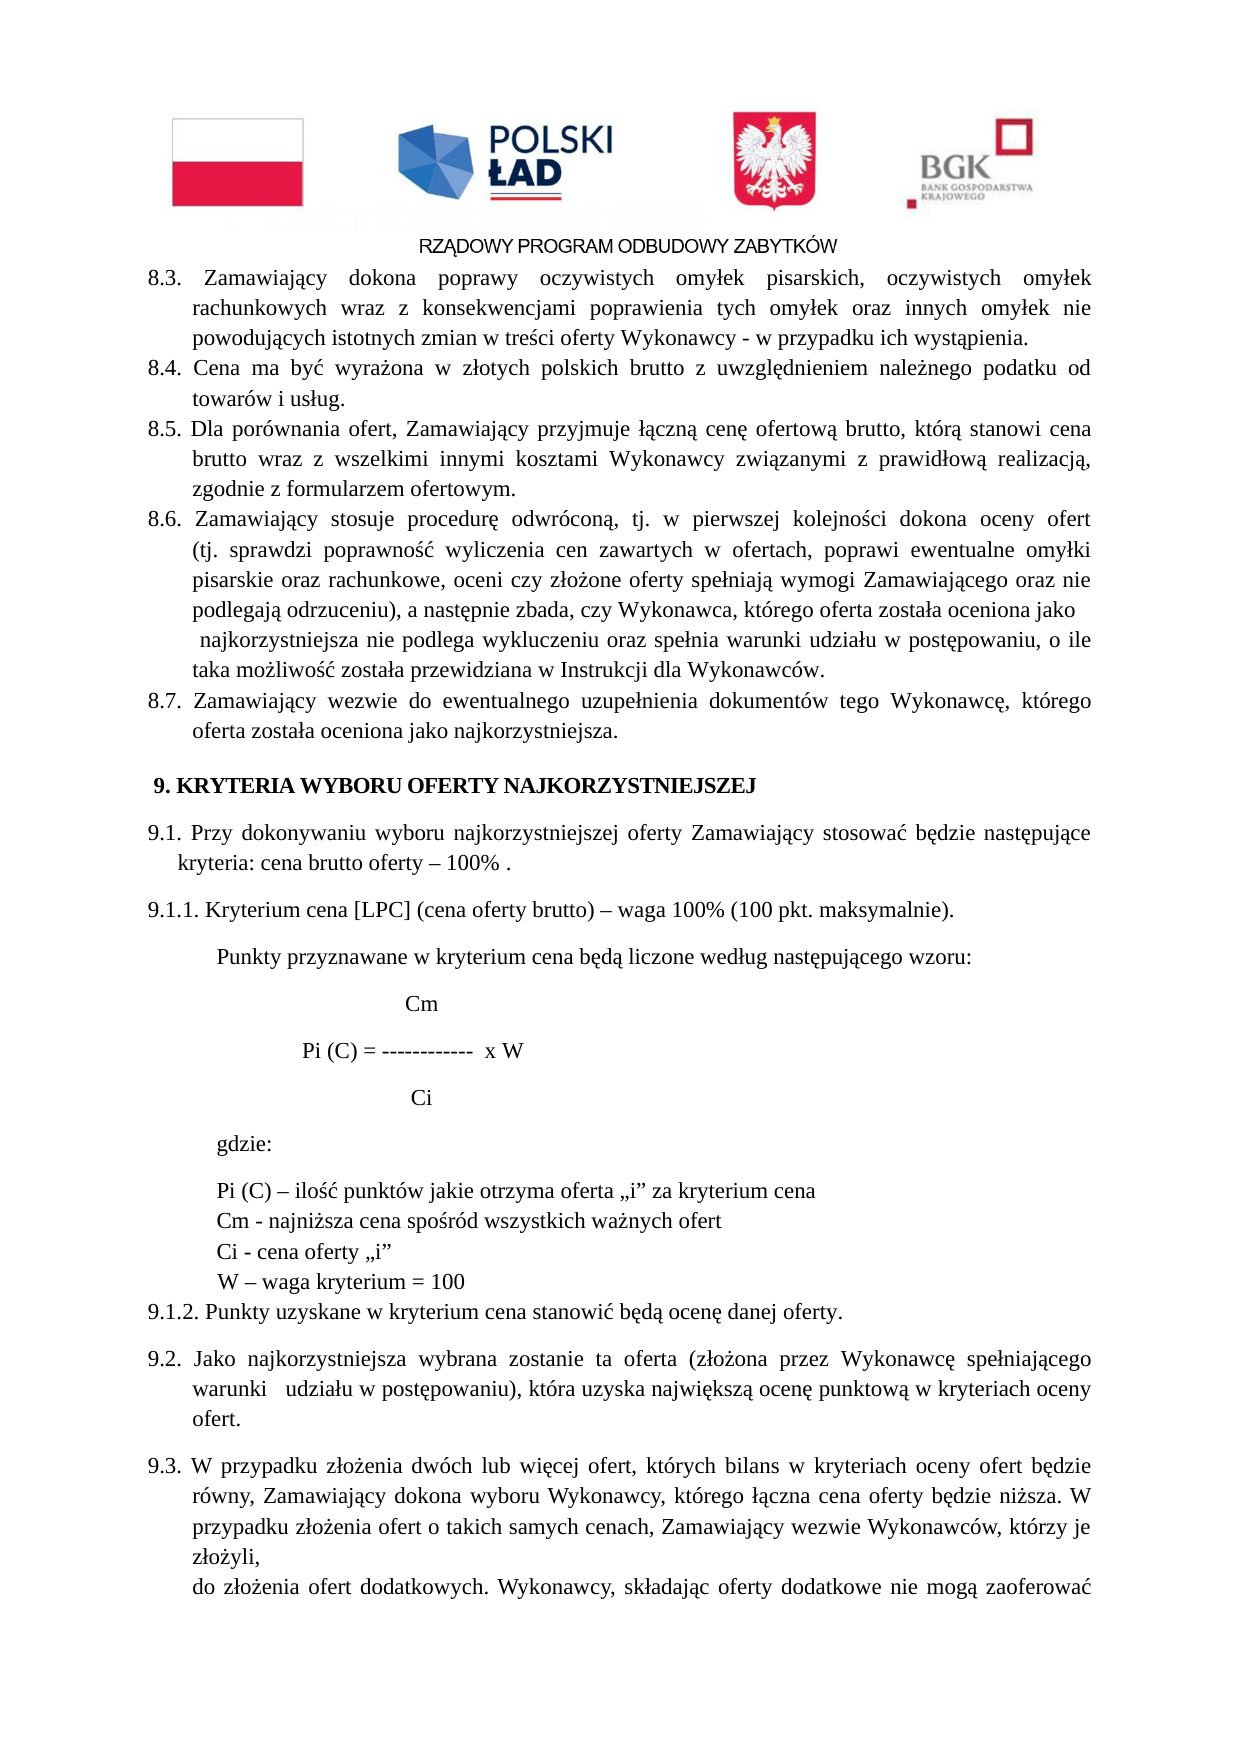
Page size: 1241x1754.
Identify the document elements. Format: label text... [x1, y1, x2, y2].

text 9.1.2. Punkty uzyskane w kryterium cena stanowić będą ocenę danej oferty. [148, 1298, 1093, 1324]
text 9.1.1. Kryterium cena [LPC] (cena oferty brutto) – waga 100% (100 pkt. maksymalnie). [148, 896, 1093, 922]
text 9.1. Przy dokonywaniu wyboru najkorzystniejszej oferty Zamawiający stosować będzie następujące kryteria: cena brutto oferty – 100% . [148, 819, 1093, 876]
text 9.2. Jako najkorzystniejsza wybrana zostanie ta oferta (złożona przez Wykonawcę spełniającego warunki udziału w postępowaniu), która uzyska największą ocenę punktową w kryteriach oceny ofert. [148, 1345, 1093, 1432]
picture [147, 73, 1092, 264]
text W – waga kryterium = 100 [148, 1268, 1093, 1294]
text 8.5. Dla porównania ofert, Zamawiający przyjmuje łączną cenę ofertową brutto, którą stanowi cena brutto wraz z wszelkimi innymi kosztami Wykonawcy związanymi z prawidłową realizacją, zgodnie z formularzem ofertowym. [148, 415, 1093, 502]
text Cm [148, 990, 1093, 1016]
text Punkty przyznawane w kryterium cena będą liczone według następującego wzoru: [148, 943, 1093, 969]
text gdzie: [148, 1131, 1093, 1157]
text 8.7. Zamawiający wezwie do ewentualnego uzupełnienia dokumentów tego Wykonawcę, którego oferta została oceniona jako najkorzystniejsza. [148, 687, 1093, 743]
text 9. KRYTERIA WYBORU OFERTY NAJKORZYSTNIEJSZEJ [148, 772, 1093, 798]
text Ci [148, 1084, 1093, 1110]
text 8.4. Cena ma być wyrażona w złotych polskich brutto z uwzględnieniem należnego podatku od towarów i usług. [148, 354, 1093, 411]
text Ci - cena oferty „i” [148, 1238, 1093, 1264]
text Cm - najniższa cena spośród wszystkich ważnych ofert [148, 1208, 1093, 1234]
text najkorzystniejsza nie podlega wykluczeniu oraz spełnia warunki udziału w postępowaniu, o ile taka możliwość została przewidziana w Instrukcji dla Wykonawców. [192, 626, 1093, 683]
text Pi (C) = ------------ x W [148, 1037, 1093, 1063]
text Pi (C) – ilość punktów jakie otrzyma oferta „i” za kryterium cena [148, 1177, 1093, 1204]
text 8.3. Zamawiający dokona poprawy oczywistych omyłek pisarskich, oczywistych omyłek rachunkowych wraz z konsekwencjami poprawienia tych omyłek oraz innych omyłek nie powodujących istotnych zmian w treści oferty Wykonawcy - w przypadku ich wystąpienia. [148, 264, 1093, 351]
text 8.6. Zamawiający stosuje procedurę odwróconą, tj. w pierwszej kolejności dokona oceny ofert (tj. sprawdzi poprawność wyliczenia cen zawartych w ofertach, poprawi ewentualne omyłki pisarskie oraz rachunkowe, oceni czy złożone oferty spełniają wymogi Zamawiającego oraz nie podlegają odrzuceniu), a następnie zbada, czy Wykonawca, którego oferta została oceniona jako [148, 506, 1093, 622]
